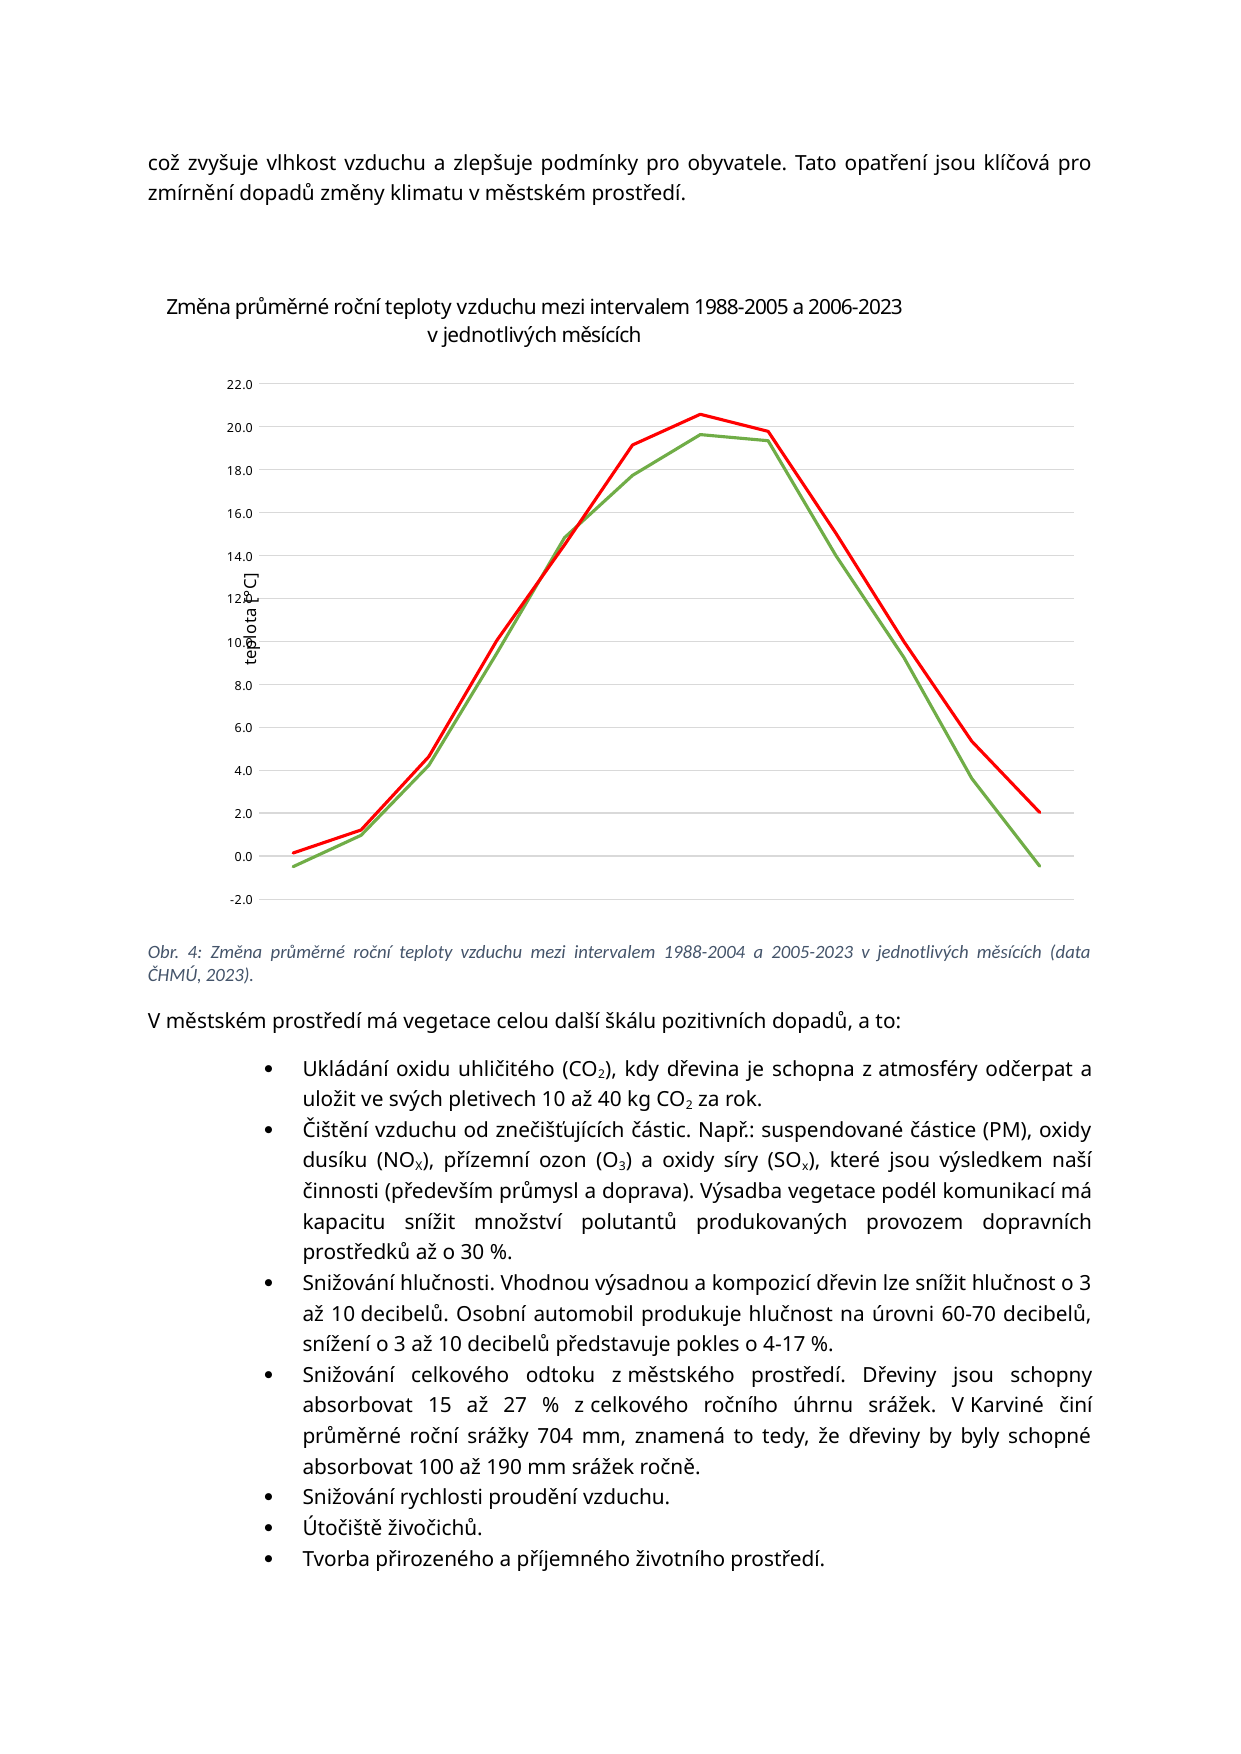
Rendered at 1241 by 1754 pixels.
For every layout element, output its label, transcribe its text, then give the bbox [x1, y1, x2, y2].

list Snižování celkového odtoku z městského prostředí. Dřeviny jsou schopny absorbovat 15 až 27 % z celkového ročního úhrnu srážek. V Karviné činí průměrné roční srážky 704 mm, znamená to tedy, že dřeviny by byly schopné absorbovat 100 až 190 mm srážek ročně. [265, 1360, 1093, 1480]
list Čištění vzduchu od znečišťujících částic. Např.: suspendované částice (PM), oxidy dusíku (NOX), přízemní ozon (O3) a oxidy síry (SOx), které jsou výsledkem naší činnosti (především průmysl a doprava). Výsadba vegetace podél komunikací má kapacitu snížit množství polutantů produkovaných provozem dopravních prostředků až o 30 %. [265, 1115, 1093, 1266]
list Snižování hlučnosti. Vhodnou výsadnou a kompozicí dřevin lze snížit hlučnost o 3 až 10 decibelů. Osobní automobil produkuje hlučnost na úrovni 60-70 decibelů, snížení o 3 až 10 decibelů představuje pokles o 4-17 %. [265, 1268, 1093, 1358]
list Snižování rychlosti proudění vzduchu. [265, 1482, 1093, 1511]
list Ukládání oxidu uhličitého (CO2), kdy dřevina je schopna z atmosféry odčerpat a uložit ve svých pletivech 10 až 40 kg CO2 za rok. [265, 1054, 1093, 1113]
list Útočiště živočichů. [265, 1513, 1093, 1542]
list Tvorba přirozeného a příjemného životního prostředí. [265, 1544, 1093, 1572]
text V městském prostředí má vegetace celou další škálu pozitivních dopadů, a to: [148, 1006, 1093, 1035]
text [148, 148, 1093, 207]
